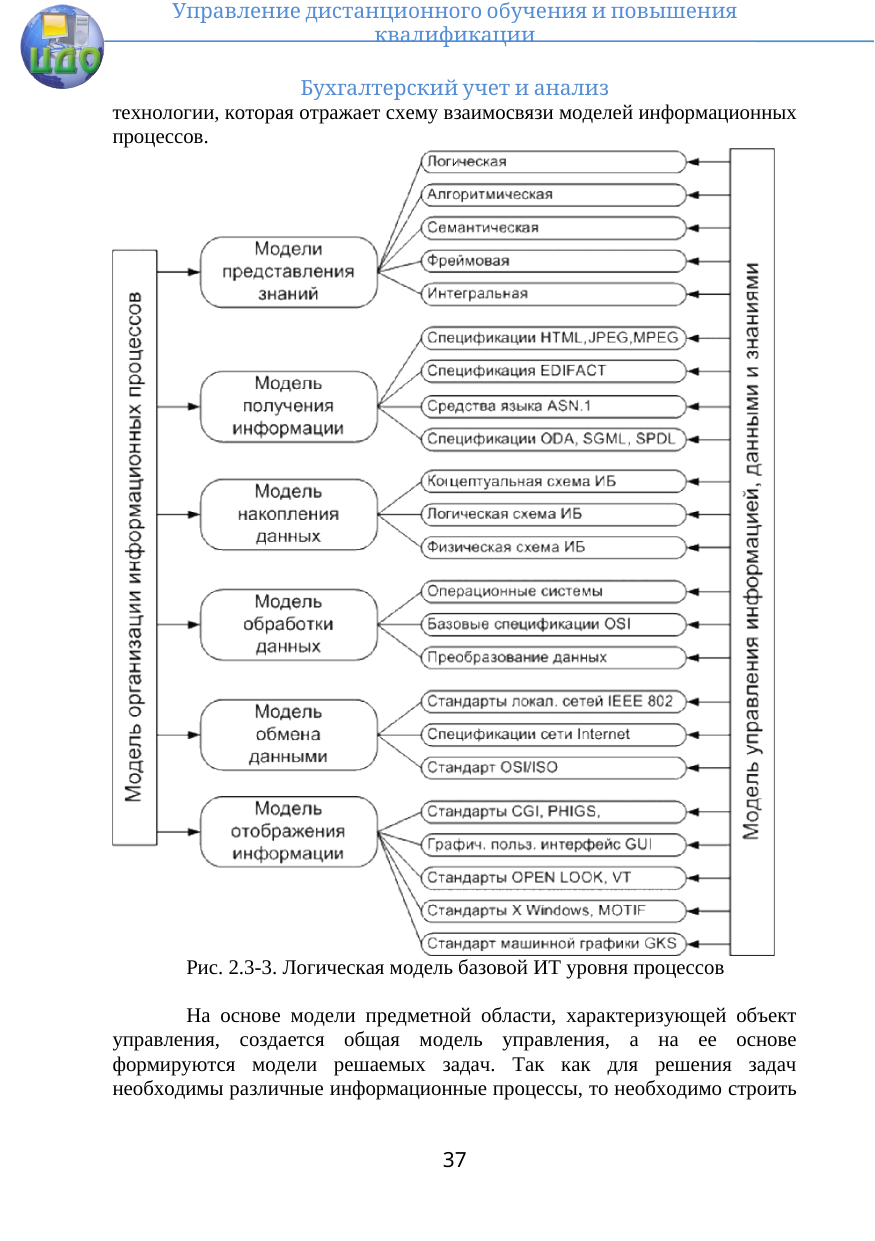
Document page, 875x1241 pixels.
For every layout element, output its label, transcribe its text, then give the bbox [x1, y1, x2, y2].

text Рис. 2.3-3. Логическая модель базовой ИТ уровня процессов [112, 955, 797, 979]
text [112, 100, 797, 148]
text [112, 1003, 797, 1099]
picture [20, 4, 105, 89]
picture [112, 148, 775, 956]
